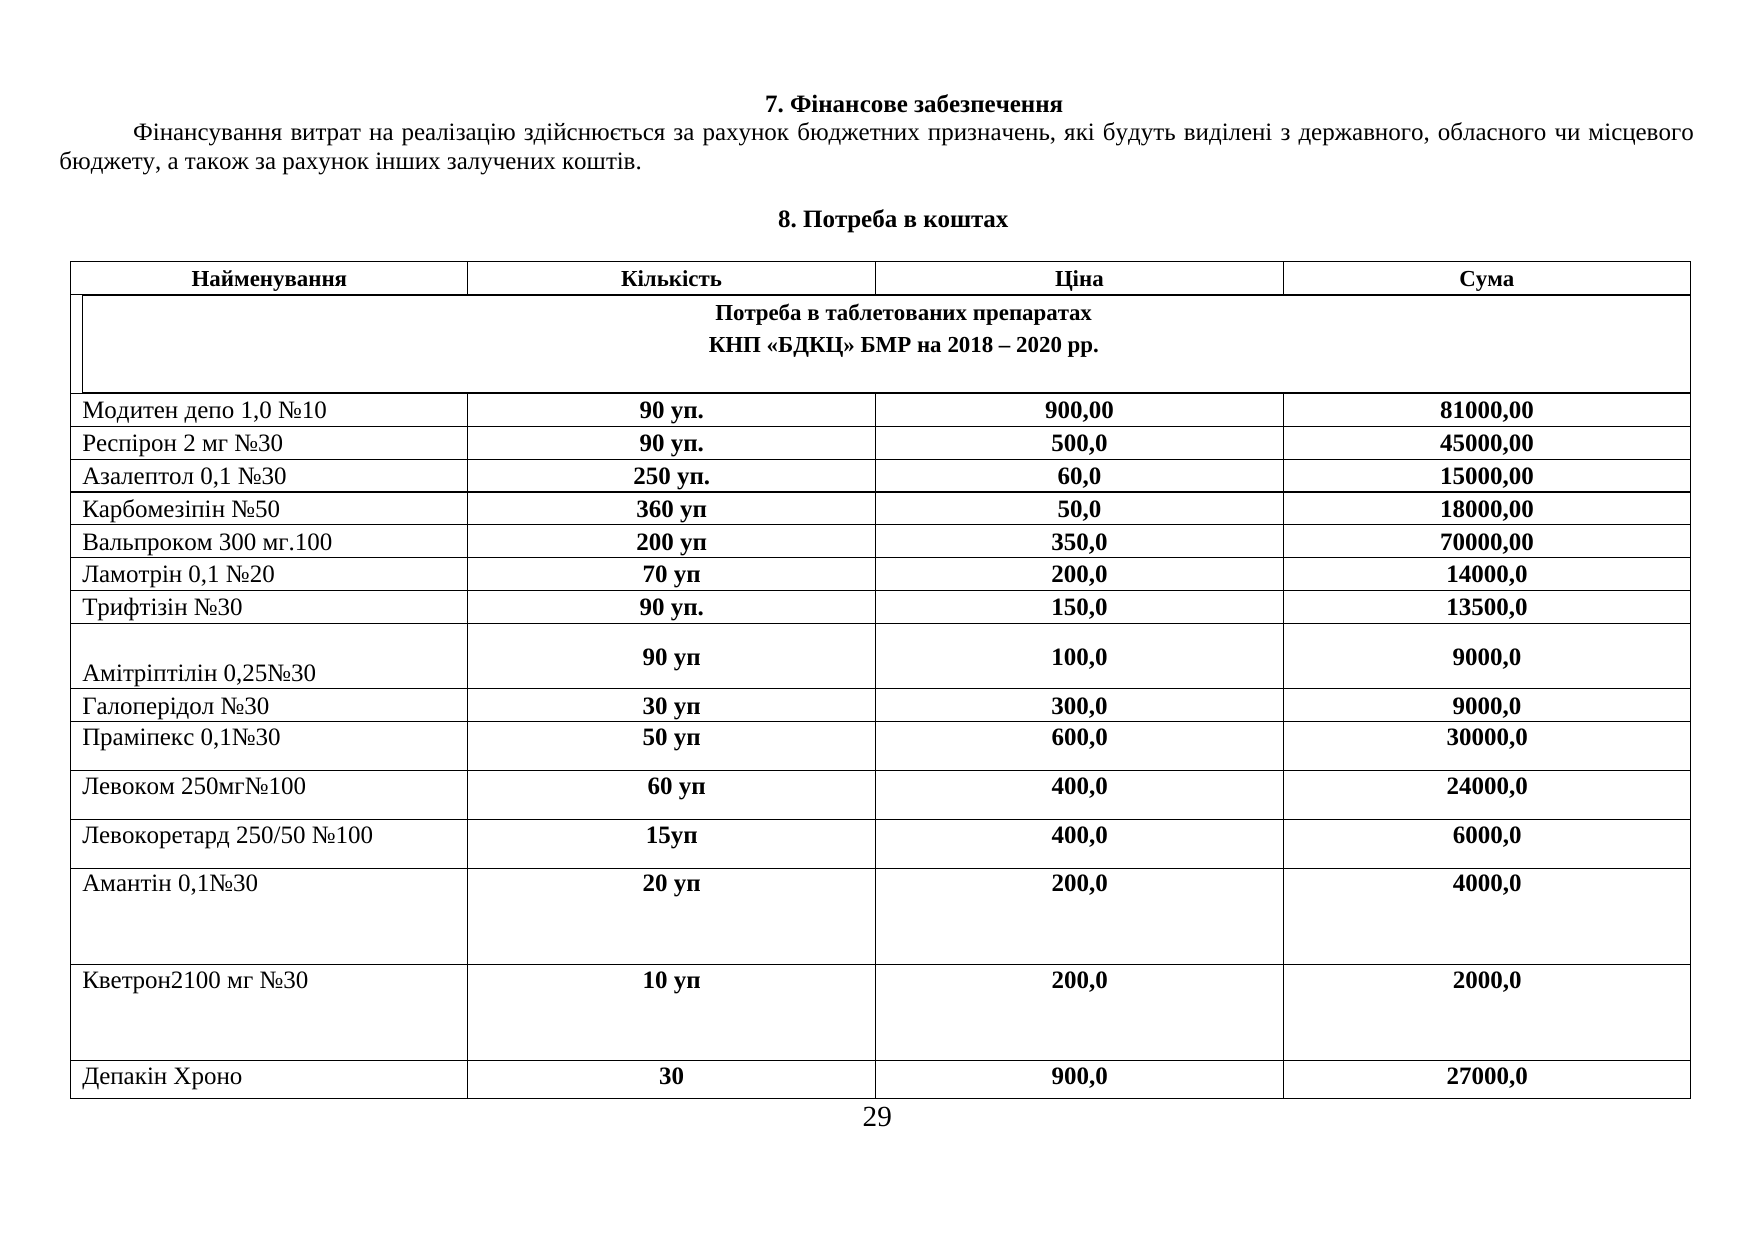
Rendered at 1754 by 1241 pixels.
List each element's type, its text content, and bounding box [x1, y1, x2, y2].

table_cell Левоком 250мг№100 [71, 771, 467, 819]
table_cell Трифтізін №30 [71, 591, 467, 623]
table_cell [83, 296, 1690, 392]
table_cell 30000,0 [1284, 722, 1690, 770]
table_cell Амітріптілін 0,25№30 [71, 656, 467, 688]
table_cell Амантін 0,1№30 [71, 869, 467, 964]
table_cell 400,0 [876, 820, 1283, 867]
table_cell Левокоретард 250/50 №100 [71, 820, 467, 867]
table_cell 81000,00 [1284, 394, 1690, 426]
table_cell [71, 295, 82, 393]
table_cell 18000,00 [1284, 493, 1690, 524]
table_cell 6000,0 [1284, 820, 1690, 867]
table_cell Депакін Хроно [71, 1061, 467, 1098]
table_cell 400,0 [876, 771, 1283, 819]
table_cell 45000,00 [1284, 427, 1690, 459]
table_cell 900,00 [876, 394, 1283, 426]
table_cell Респірон 2 мг №30 [71, 427, 467, 459]
table_cell 14000,0 [1284, 558, 1690, 590]
table_cell 200,0 [876, 965, 1283, 1060]
table_cell Карбомезіпін №50 [71, 493, 467, 524]
table_cell 50,0 [876, 493, 1283, 524]
table_cell 2000,0 [1284, 965, 1690, 1060]
table_cell 24000,0 [1284, 771, 1690, 819]
table_cell [71, 624, 467, 656]
table_cell 900,0 [876, 1061, 1283, 1098]
table_cell 90 уп. [468, 591, 875, 623]
table_cell 15уп [468, 820, 875, 867]
table_cell 4000,0 [1284, 869, 1690, 964]
table_cell 30 уп [468, 689, 875, 721]
table_cell 50 уп [468, 722, 875, 770]
table_cell 20 уп [468, 869, 875, 964]
table_cell 90 уп. [468, 394, 875, 426]
table_cell Праміпекс 0,1№30 [71, 722, 467, 770]
table_cell Вальпроком 300 мг.100 [71, 525, 467, 557]
table_cell 30 [468, 1061, 875, 1098]
table_cell 200 уп [468, 525, 875, 557]
table_cell 100,0 [876, 624, 1283, 688]
table_cell Модитен депо 1,0 №10 [71, 394, 467, 426]
table_cell Ламотрін 0,1 №20 [71, 558, 467, 590]
table_cell 15000,00 [1284, 460, 1690, 491]
table_cell 90 уп. [468, 427, 875, 459]
table_cell 300,0 [876, 689, 1283, 721]
table_cell Кветрон2100 мг №30 [71, 965, 467, 1060]
table_cell 250 уп. [468, 460, 875, 491]
table_cell 200,0 [876, 869, 1283, 964]
table_cell Азалептол 0,1 №30 [71, 460, 467, 491]
table_cell 10 уп [468, 965, 875, 1060]
table_header Найменування [71, 262, 467, 294]
table_cell 360 уп [468, 493, 875, 524]
text 8. Потреба в коштах [59, 204, 1695, 232]
table_cell 60,0 [876, 460, 1283, 491]
text 7. Фінансове забезпечення [59, 89, 1695, 117]
table_cell 90 уп [468, 624, 875, 688]
table_cell 500,0 [876, 427, 1283, 459]
text Фінансування витрат на реалізацію здійснюється за рахунок бюджетних призначень, які будуть виділені з державного, обласного чи місцевого бюджету, а також за рахунок інших залучених коштів. [59, 117, 1695, 175]
table_cell 13500,0 [1284, 591, 1690, 623]
table_header Сума [1284, 262, 1690, 294]
table_cell 70000,00 [1284, 525, 1690, 557]
table_cell 600,0 [876, 722, 1283, 770]
table_cell Галоперідол №30 [71, 689, 467, 721]
table_cell 150,0 [876, 591, 1283, 623]
table_cell 9000,0 [1284, 624, 1690, 688]
table_cell 200,0 [876, 558, 1283, 590]
table_cell 60 уп [468, 771, 875, 819]
table_cell 9000,0 [1284, 689, 1690, 721]
table_cell 70 уп [468, 558, 875, 590]
table_cell 27000,0 [1284, 1061, 1690, 1098]
table_cell 350,0 [876, 525, 1283, 557]
table_header Ціна [876, 262, 1283, 294]
table_header Кількість [468, 262, 875, 294]
